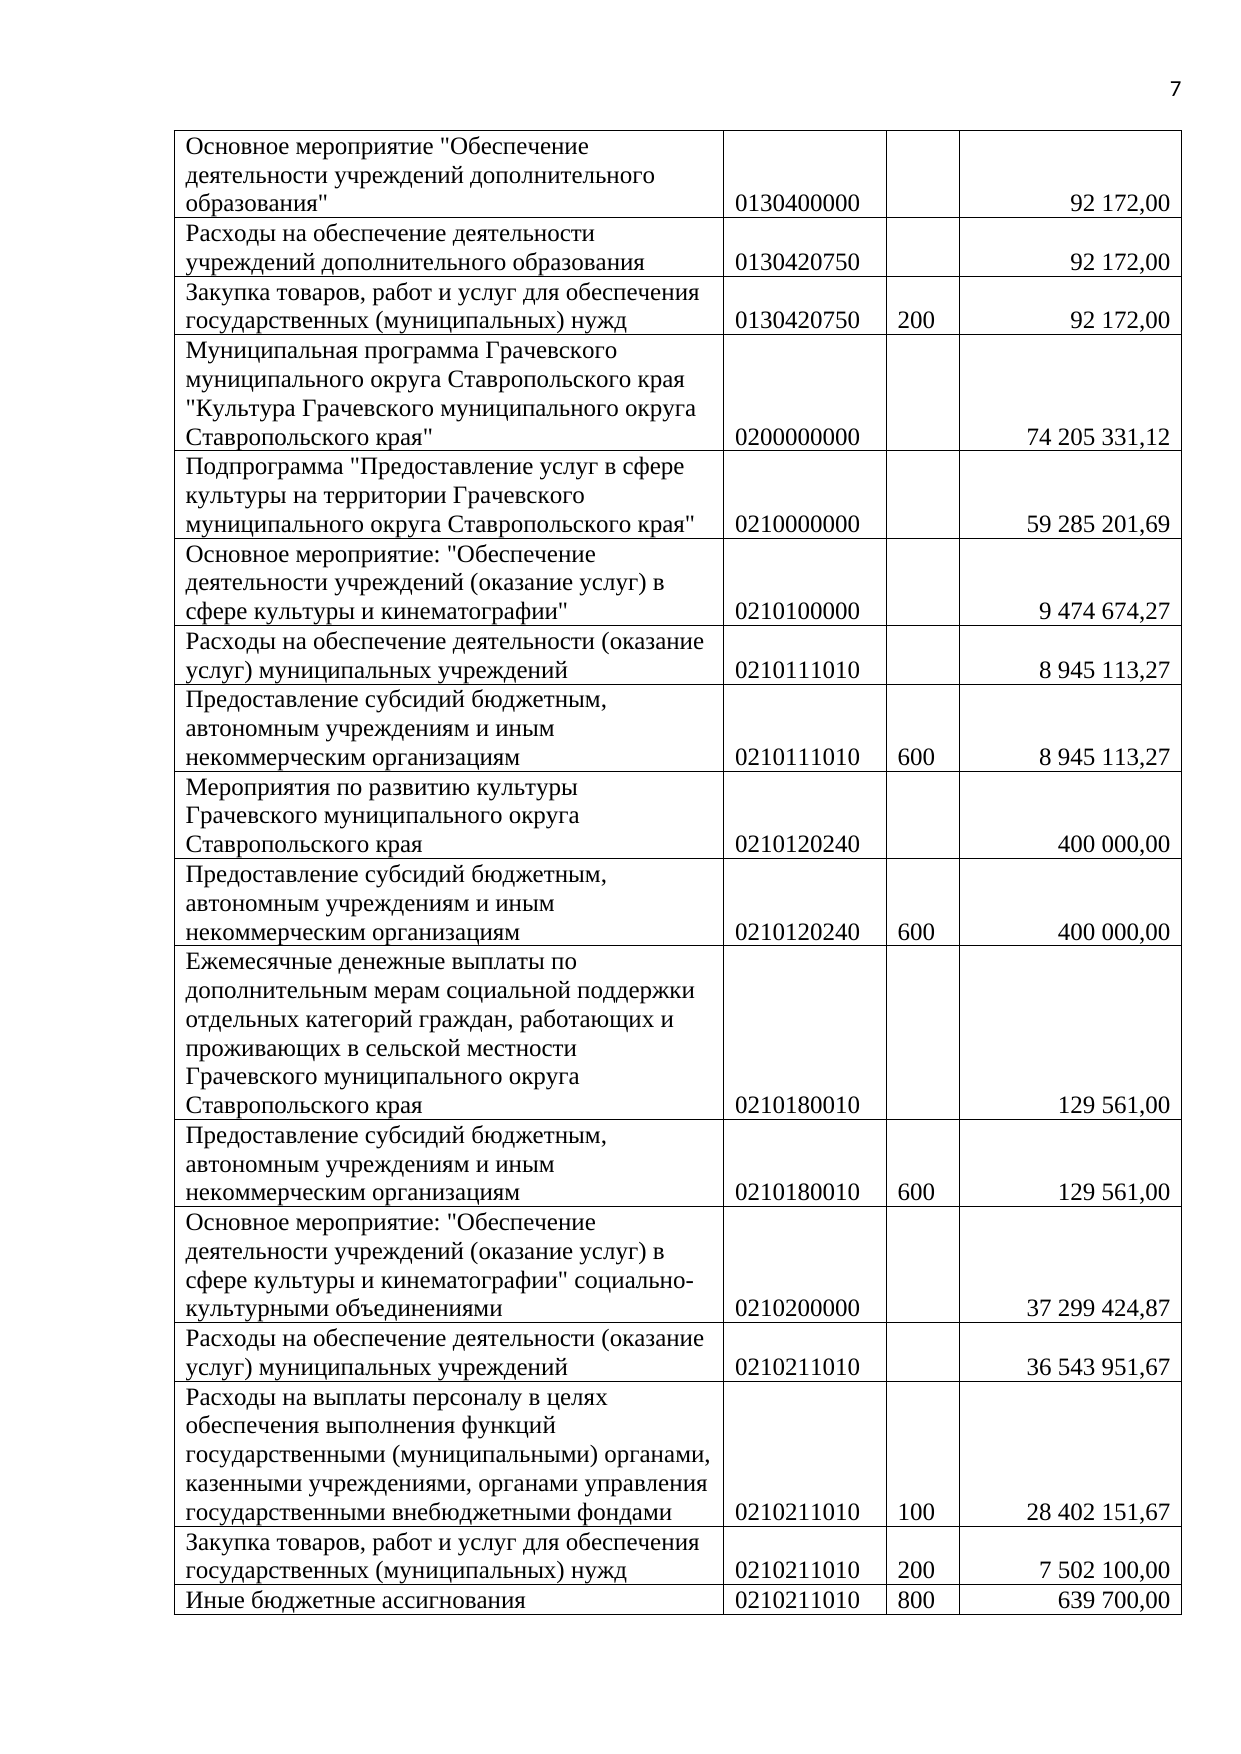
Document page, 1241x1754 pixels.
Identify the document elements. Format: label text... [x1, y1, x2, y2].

table_cell 0210000000 [724, 451, 886, 538]
table_cell [887, 626, 959, 683]
table_cell 129 561,00 [960, 1120, 1181, 1206]
table_cell 200 [887, 277, 959, 334]
table_cell 28 402 151,67 [960, 1382, 1181, 1526]
table_cell 0210200000 [724, 1207, 886, 1322]
table_cell 0210111010 [724, 626, 886, 683]
table_cell Предоставление субсидий бюджетным, автономным учреждениям и иным некоммерческим организациям [175, 1120, 723, 1206]
table_cell Ежемесячные денежные выплаты по дополнительным мерам социальной поддержки отдельных категорий граждан, работающих и проживающих в сельской местности Грачевского муниципального округа Ставропольского края [175, 946, 723, 1119]
table_cell 7 502 100,00 [960, 1527, 1181, 1584]
table_cell 600 [887, 859, 959, 945]
table_cell 639 700,00 [960, 1585, 1181, 1614]
table_cell 200 [887, 1527, 959, 1584]
table_cell [887, 772, 959, 858]
table_cell 0210211010 [724, 1323, 886, 1381]
table_cell 0210120240 [724, 772, 886, 858]
table_cell [887, 218, 959, 276]
table_cell Расходы на обеспечение деятельности учреждений дополнительного образования [175, 218, 723, 276]
table_cell 92 172,00 [960, 131, 1181, 217]
table_cell 400 000,00 [960, 859, 1181, 945]
table_cell Основное мероприятие: "Обеспечение деятельности учреждений (оказание услуг) в сфере культуры и кинематографии" [175, 539, 723, 625]
table_cell Подпрограмма "Предоставление услуг в сфере культуры на территории Грачевского муниципального округа Ставропольского края" [175, 451, 723, 538]
table_cell Предоставление субсидий бюджетным, автономным учреждениям и иным некоммерческим организациям [175, 685, 723, 771]
table_cell 0210211010 [724, 1585, 886, 1614]
table_cell [887, 539, 959, 625]
table_cell 0210111010 [724, 685, 886, 771]
table_cell 100 [887, 1382, 959, 1526]
table_cell 0130420750 [724, 218, 886, 276]
table_cell 74 205 331,12 [960, 335, 1181, 450]
table_cell [887, 451, 959, 538]
table_cell 0210100000 [724, 539, 886, 625]
table_cell 600 [887, 685, 959, 771]
table_cell 0210180010 [724, 1120, 886, 1206]
table_cell Иные бюджетные ассигнования [175, 1585, 723, 1614]
table_cell Закупка товаров, работ и услуг для обеспечения государственных (муниципальных) нужд [175, 277, 723, 334]
table_cell 129 561,00 [960, 946, 1181, 1119]
table_cell Предоставление субсидий бюджетным, автономным учреждениям и иным некоммерческим организациям [175, 859, 723, 945]
table_cell 600 [887, 1120, 959, 1206]
table_cell Мероприятия по развитию культуры Грачевского муниципального округа Ставропольского края [175, 772, 723, 858]
table_cell [887, 1207, 959, 1322]
table_cell 800 [887, 1585, 959, 1614]
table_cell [175, 1527, 723, 1584]
table_cell Расходы на обеспечение деятельности (оказание услуг) муниципальных учреждений [175, 1323, 723, 1381]
table_cell 0210120240 [724, 859, 886, 945]
table_cell [887, 946, 959, 1119]
table_cell [887, 131, 959, 217]
table_cell Расходы на обеспечение деятельности (оказание услуг) муниципальных учреждений [175, 626, 723, 683]
table_cell 8 945 113,27 [960, 685, 1181, 771]
table_cell 8 945 113,27 [960, 626, 1181, 683]
table_cell Муниципальная программа Грачевского муниципального округа Ставропольского края "Культура Грачевского муниципального округа Ставропольского края" [175, 335, 723, 450]
table_cell 9 474 674,27 [960, 539, 1181, 625]
table_cell [887, 335, 959, 450]
table_cell 0130420750 [724, 277, 886, 334]
table_cell 0210211010 [724, 1382, 886, 1526]
table_cell Основное мероприятие: "Обеспечение деятельности учреждений (оказание услуг) в сфере культуры и кинематографии" социально-культурными объединениями [175, 1207, 723, 1322]
table_cell 0210180010 [724, 946, 886, 1119]
table_cell 0130400000 [724, 131, 886, 217]
table_cell 37 299 424,87 [960, 1207, 1181, 1322]
table_cell Основное мероприятие "Обеспечение деятельности учреждений дополнительного образования" [175, 131, 723, 217]
table_cell [887, 1323, 959, 1381]
table_cell 0210211010 [724, 1527, 886, 1584]
table_cell 36 543 951,67 [960, 1323, 1181, 1381]
table_cell 92 172,00 [960, 277, 1181, 334]
table_cell 92 172,00 [960, 218, 1181, 276]
table_cell 0200000000 [724, 335, 886, 450]
table_cell 59 285 201,69 [960, 451, 1181, 538]
table_cell 400 000,00 [960, 772, 1181, 858]
